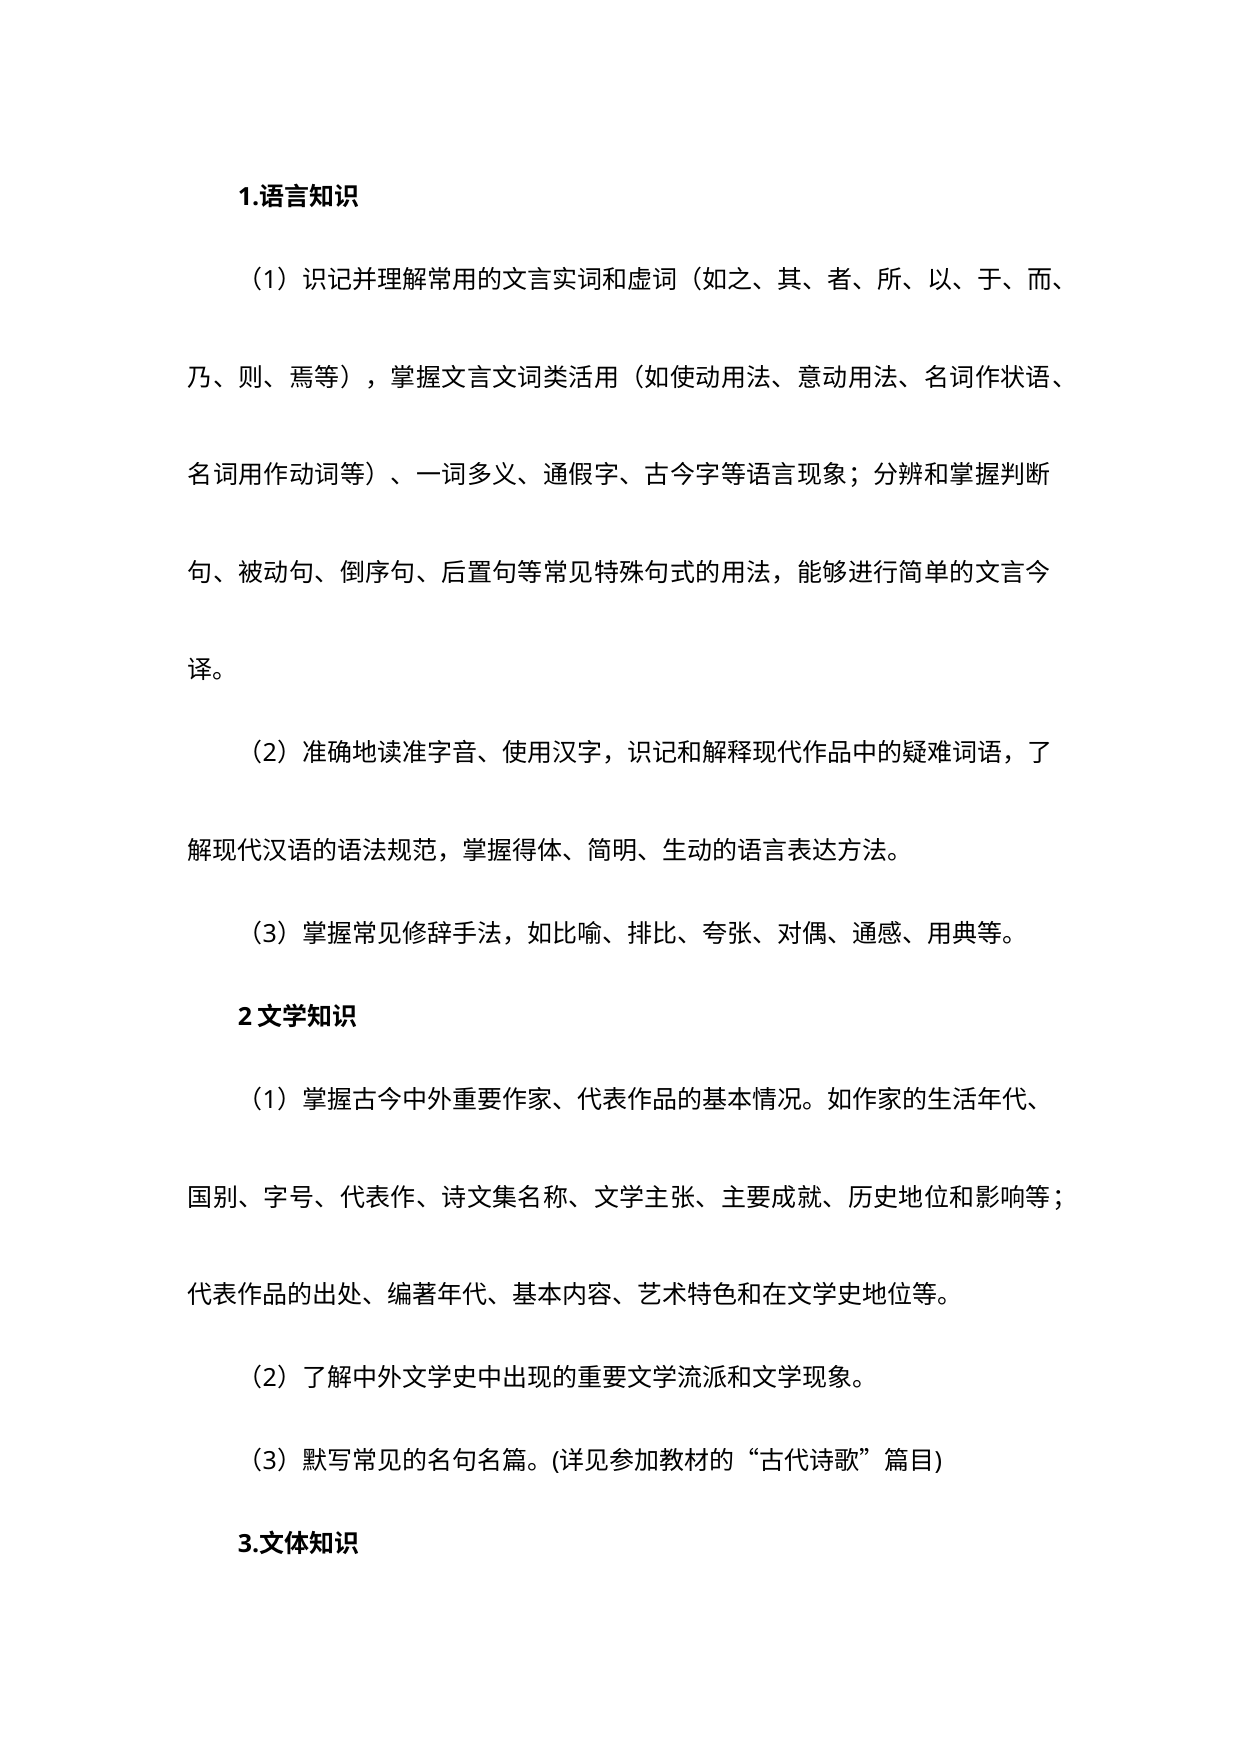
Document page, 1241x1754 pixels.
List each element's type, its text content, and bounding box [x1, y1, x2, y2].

text 2文学知识 [187, 982, 1053, 1047]
text （1）掌握古今中外重要作家、代表作品的基本情况。如作家的生活年代、国别、字号、代表作、诗文集名称、文学主张、主要成就、历史地位和影响等；代表作品的出处、编著年代、基本内容、艺术特色和在文学史地位等。 [187, 1065, 1053, 1325]
text 3.文体知识 [187, 1509, 1053, 1574]
text （2）准确地读准字音、使用汉字，识记和解释现代作品中的疑难词语，了解现代汉语的语法规范，掌握得体、简明、生动的语言表达方法。 [187, 718, 1053, 881]
text （3）默写常见的名句名篇。(详见参加教材的“古代诗歌”篇目) [187, 1426, 1053, 1491]
text （3）掌握常见修辞手法，如比喻、排比、夸张、对偶、通感、用典等。 [187, 899, 1053, 964]
text （2）了解中外文学史中出现的重要文学流派和文学现象。 [187, 1343, 1053, 1408]
text 1.语言知识 [187, 162, 1053, 227]
text （1）识记并理解常用的文言实词和虚词（如之、其、者、所、以、于、而、乃、则、焉等），掌握文言文词类活用（如使动用法、意动用法、名词作状语、名词用作动词等）、一词多义、通假字、古今字等语言现象；分辨和掌握判断句、被动句、倒序句、后置句等常见特殊句式的用法，能够进行简单的文言今译。 [187, 245, 1053, 700]
